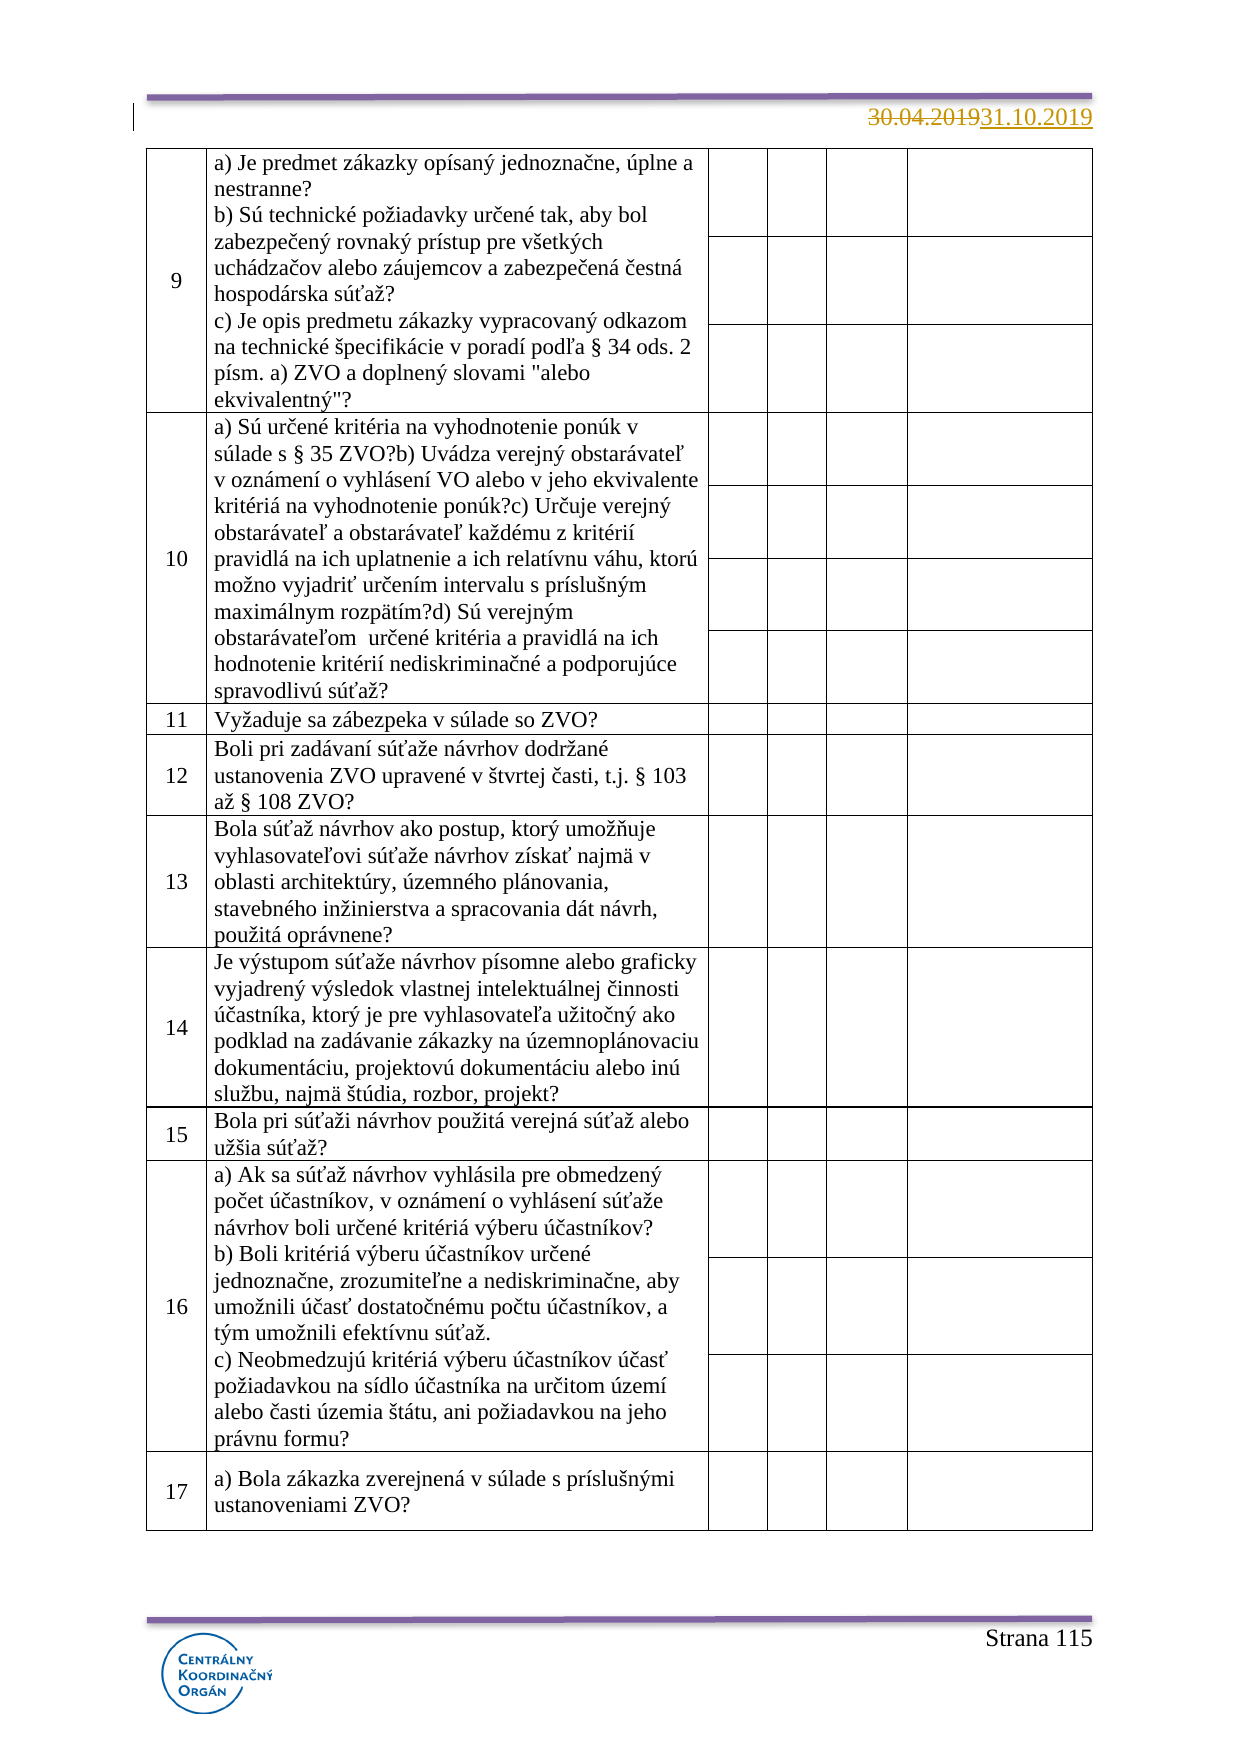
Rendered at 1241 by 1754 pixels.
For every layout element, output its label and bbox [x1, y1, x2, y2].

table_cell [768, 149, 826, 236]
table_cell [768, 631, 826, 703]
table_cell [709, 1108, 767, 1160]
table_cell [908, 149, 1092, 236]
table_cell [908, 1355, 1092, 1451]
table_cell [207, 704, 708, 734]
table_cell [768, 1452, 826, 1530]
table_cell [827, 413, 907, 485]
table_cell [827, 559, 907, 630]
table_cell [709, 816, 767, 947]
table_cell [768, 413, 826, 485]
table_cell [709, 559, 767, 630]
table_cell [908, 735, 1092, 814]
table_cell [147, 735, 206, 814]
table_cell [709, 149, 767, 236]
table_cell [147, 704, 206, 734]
picture [159, 1631, 272, 1713]
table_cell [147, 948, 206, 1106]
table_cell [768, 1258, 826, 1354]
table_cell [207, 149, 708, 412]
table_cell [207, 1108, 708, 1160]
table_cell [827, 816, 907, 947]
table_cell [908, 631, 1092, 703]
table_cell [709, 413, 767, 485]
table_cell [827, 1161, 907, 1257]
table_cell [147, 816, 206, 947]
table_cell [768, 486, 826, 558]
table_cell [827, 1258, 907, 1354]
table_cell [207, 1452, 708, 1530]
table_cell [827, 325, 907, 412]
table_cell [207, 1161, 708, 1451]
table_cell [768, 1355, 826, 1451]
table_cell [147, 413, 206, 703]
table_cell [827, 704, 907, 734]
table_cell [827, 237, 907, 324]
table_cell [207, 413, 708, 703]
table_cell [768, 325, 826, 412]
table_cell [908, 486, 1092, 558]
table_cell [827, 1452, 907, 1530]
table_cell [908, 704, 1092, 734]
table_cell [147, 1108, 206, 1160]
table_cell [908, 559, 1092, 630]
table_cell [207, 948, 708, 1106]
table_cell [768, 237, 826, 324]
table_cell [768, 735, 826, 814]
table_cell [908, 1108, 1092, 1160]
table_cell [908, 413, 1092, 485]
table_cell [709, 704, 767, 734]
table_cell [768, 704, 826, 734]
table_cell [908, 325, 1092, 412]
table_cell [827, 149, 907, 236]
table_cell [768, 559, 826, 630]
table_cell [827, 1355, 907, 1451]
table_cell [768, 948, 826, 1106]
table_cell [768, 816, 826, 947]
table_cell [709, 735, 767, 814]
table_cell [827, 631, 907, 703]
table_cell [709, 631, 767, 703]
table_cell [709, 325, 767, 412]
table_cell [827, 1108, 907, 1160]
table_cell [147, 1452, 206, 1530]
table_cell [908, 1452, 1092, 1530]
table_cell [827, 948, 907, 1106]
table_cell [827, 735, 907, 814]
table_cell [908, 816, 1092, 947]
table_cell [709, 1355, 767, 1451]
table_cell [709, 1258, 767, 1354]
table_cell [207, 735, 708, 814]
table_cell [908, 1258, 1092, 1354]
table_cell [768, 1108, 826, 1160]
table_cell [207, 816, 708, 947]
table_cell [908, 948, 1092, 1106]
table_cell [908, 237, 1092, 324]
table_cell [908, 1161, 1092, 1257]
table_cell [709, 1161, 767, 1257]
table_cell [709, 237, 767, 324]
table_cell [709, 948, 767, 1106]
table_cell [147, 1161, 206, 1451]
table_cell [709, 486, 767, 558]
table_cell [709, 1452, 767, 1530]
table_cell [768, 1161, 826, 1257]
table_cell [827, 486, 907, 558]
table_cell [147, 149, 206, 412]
